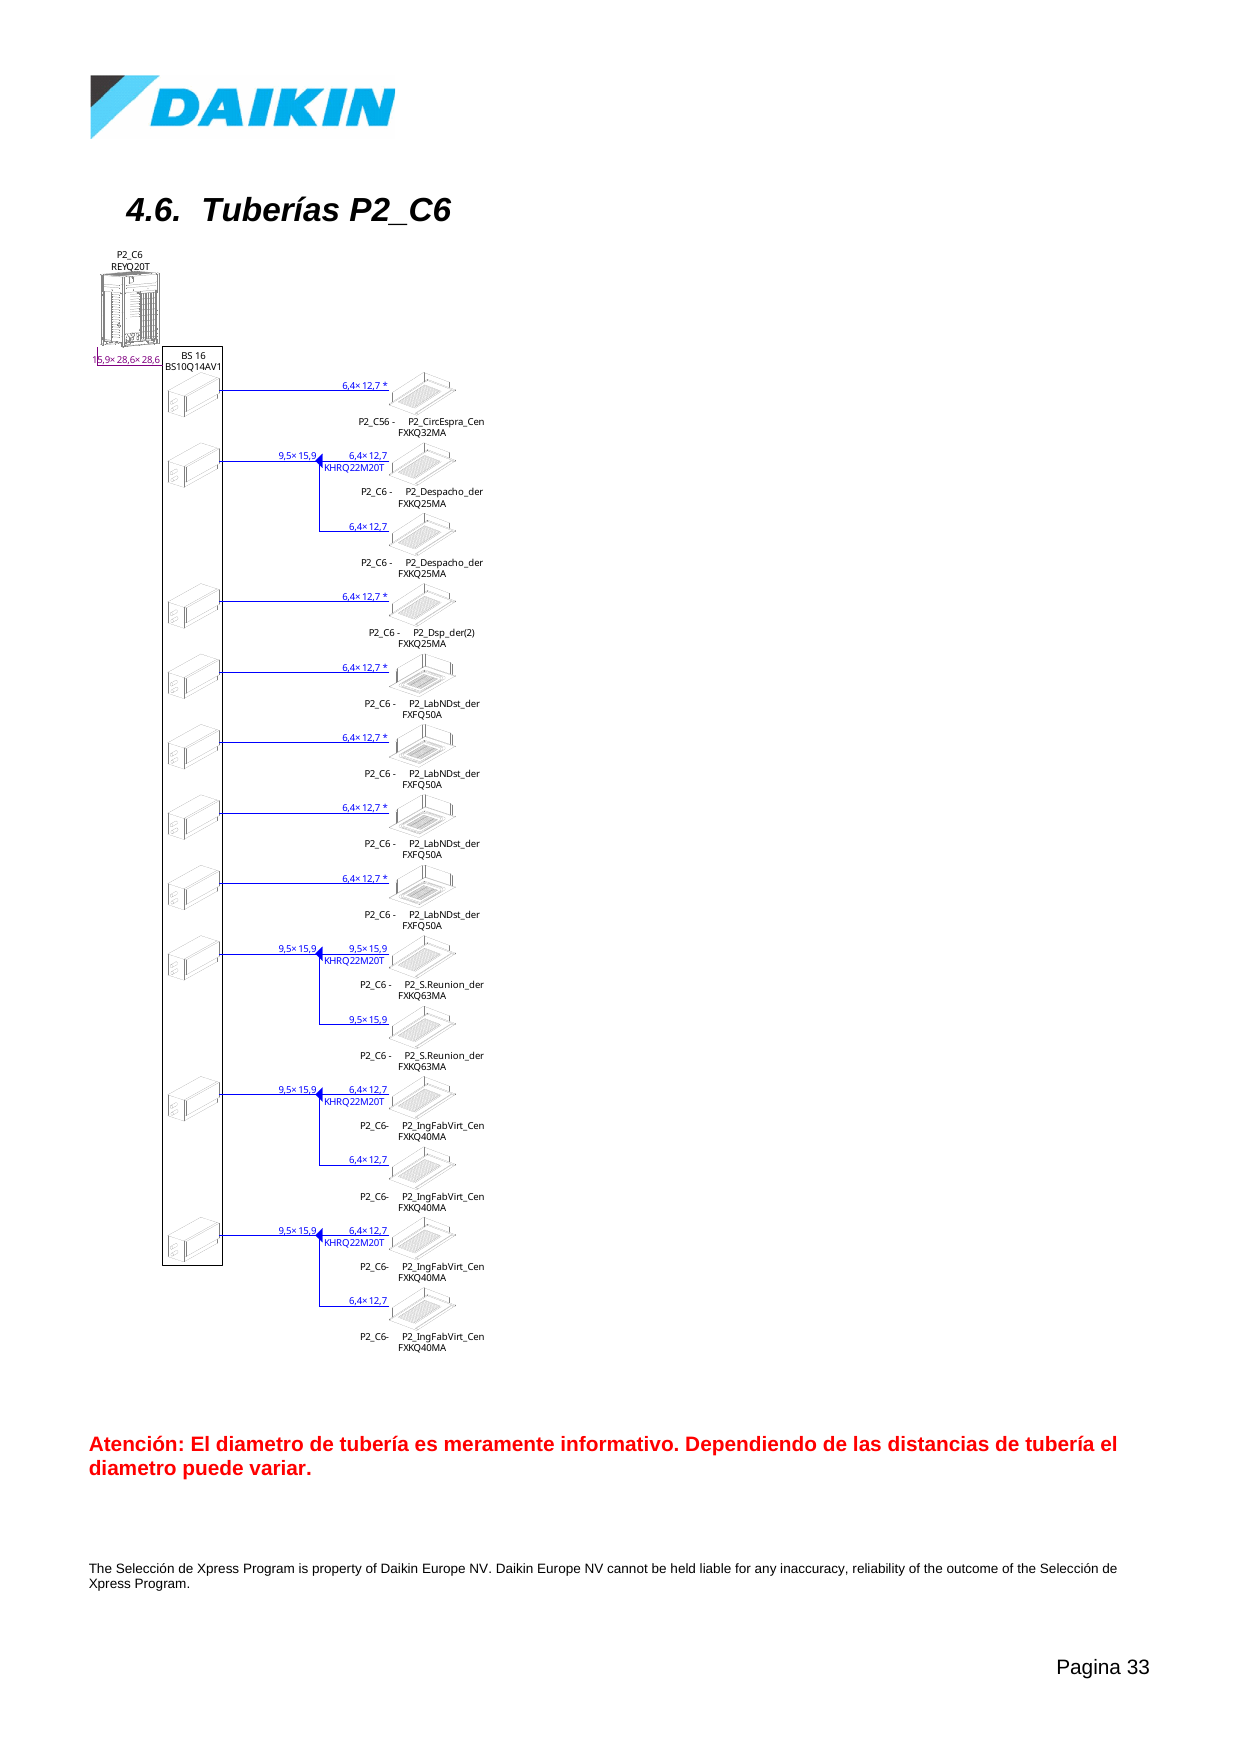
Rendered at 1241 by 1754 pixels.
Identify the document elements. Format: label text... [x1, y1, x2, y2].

subtitle Tuberías P2_C6 [126, 190, 1152, 229]
text Atención: El diametro de tubería es meramente informativo. Dependiendo de las distancias de tubería el diametro puede variar. [88, 1432, 1152, 1480]
